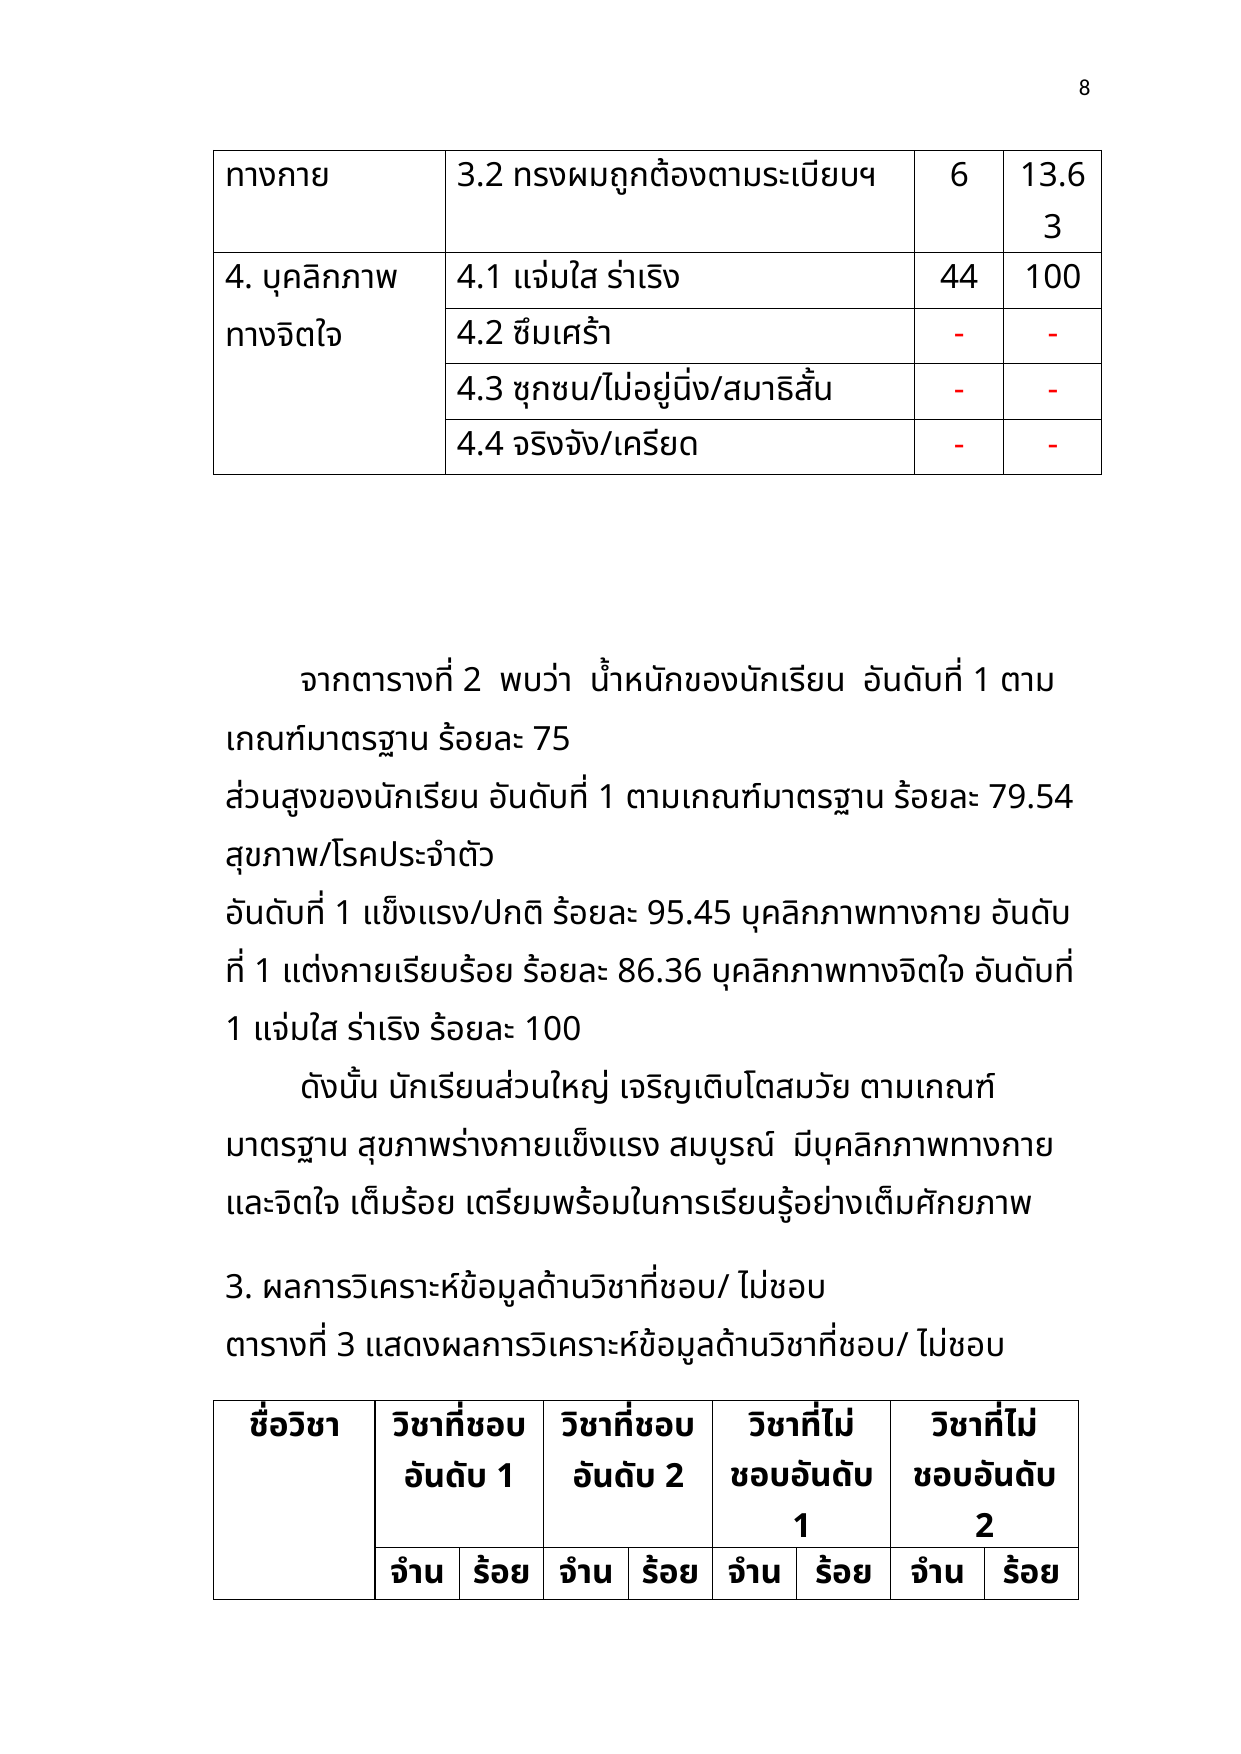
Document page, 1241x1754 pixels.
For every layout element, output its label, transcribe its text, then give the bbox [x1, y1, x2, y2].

table_cell - [1004, 420, 1101, 474]
table_cell - [1004, 309, 1101, 363]
table_cell ร้อยละ [797, 1548, 890, 1599]
table_cell - [1004, 364, 1101, 419]
table_cell 4.4 จริงจัง/เครียด [446, 420, 914, 474]
table_cell จำนวนคน [544, 1548, 628, 1599]
table_cell 4.1 แจ่มใส ร่าเริง [446, 253, 914, 308]
table_header วิชาที่ชอบอันดับ 1 [376, 1401, 543, 1547]
table_cell 13.63 [1004, 151, 1101, 252]
text จากตารางที่ 2 พบว่า น้ำหนักของนักเรียน อันดับที่ 1 ตามเกณฑ์มาตรฐาน ร้อยละ 75 [225, 656, 1090, 765]
table_cell 100 [1004, 253, 1101, 308]
table_header วิชาที่ไม่ชอบอันดับ 1 [713, 1401, 890, 1547]
table_header ชื่อวิชา [214, 1401, 374, 1599]
table_cell - [915, 364, 1003, 419]
table_cell 4.2 ซึมเศร้า [446, 309, 914, 363]
table_cell จำนวนคน [891, 1548, 984, 1599]
table_header วิชาที่ไม่ชอบอันดับ 2 [891, 1401, 1078, 1547]
text 3. ผลการวิเคราะห์ข้อมูลด้านวิชาที่ชอบ/ ไม่ชอบ [225, 1263, 1090, 1313]
text ตารางที่ 3 แสดงผลการวิเคราะห์ข้อมูลด้านวิชาที่ชอบ/ ไม่ชอบ [225, 1321, 1090, 1372]
table_cell ร้อยละ [460, 1548, 543, 1599]
table_cell จำนวนคน [376, 1548, 459, 1599]
text ดังนั้น นักเรียนส่วนใหญ่ เจริญเติบโตสมวัย ตามเกณฑ์มาตรฐาน สุขภาพร่างกายแข็งแรง สมบูรณ์ มีบุคลิกภาพทางกาย และจิตใจ เต็มร้อย เตรียมพร้อมในการเรียนรู้อย่างเต็มศักยภาพ [225, 1063, 1090, 1229]
table_cell 3.2 ทรงผมถูกต้องตามระเบียบฯ [446, 151, 914, 252]
table_cell ร้อยละ [629, 1548, 712, 1599]
table_cell 4. บุคลิกภาพทางจิตใจ [214, 253, 445, 474]
table_cell ร้อยละ [985, 1548, 1078, 1599]
text อันดับที่ 1 แข็งแรง/ปกติ ร้อยละ 95.45 บุคลิกภาพทางกาย อันดับที่ 1 แต่งกายเรียบร้อย ร้อยละ 86.36 บุคลิกภาพทางจิตใจ อันดับที่ 1 แจ่มใส ร่าเริง ร้อยละ 100 [225, 889, 1090, 1056]
table_cell - [915, 420, 1003, 474]
table_cell 4.3 ซุกซน/ไม่อยู่นิ่ง/สมาธิสั้น [446, 364, 914, 419]
table_cell จำนวนคน [713, 1548, 796, 1599]
table_cell 44 [915, 253, 1003, 308]
table_cell - [915, 309, 1003, 363]
table_cell 3. บุคลิกภาพทางกาย [214, 151, 445, 252]
text ส่วนสูงของนักเรียน อันดับที่ 1 ตามเกณฑ์มาตรฐาน ร้อยละ 79.54 สุขภาพ/โรคประจำตัว [225, 772, 1090, 881]
table_header วิชาที่ชอบอันดับ 2 [544, 1401, 712, 1547]
table_cell 6 [915, 151, 1003, 252]
